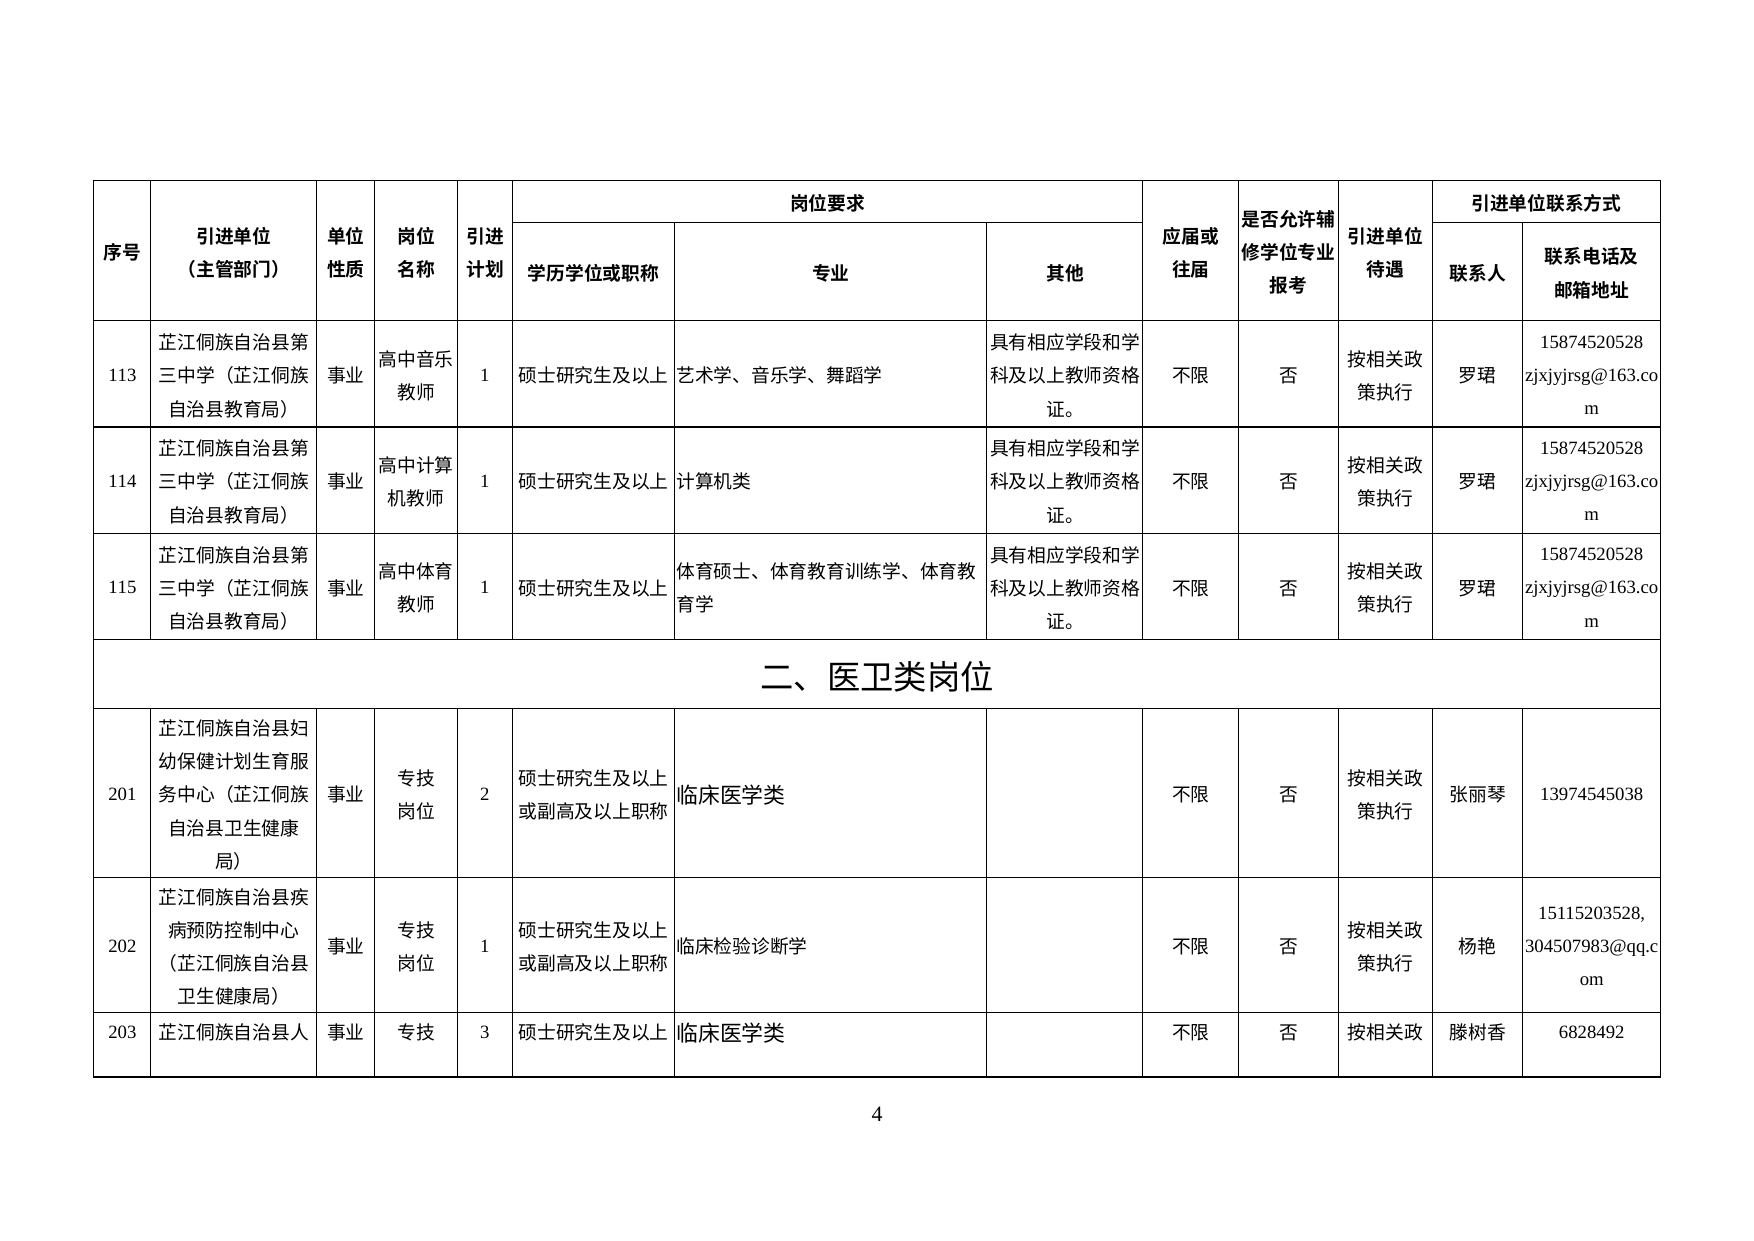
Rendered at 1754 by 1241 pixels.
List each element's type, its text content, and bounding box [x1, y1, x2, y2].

table_cell 芷江侗族自治县第三中学（芷江侗族自治县教育局） [151, 321, 316, 426]
table_cell 1 [458, 878, 512, 1012]
table_cell 高中体育 教师 [375, 534, 457, 639]
table_header 单位性质 [317, 181, 374, 320]
table_cell 按相关政策执行 [1339, 321, 1432, 426]
table_cell 15115203528, 304507983@qq.com [1523, 878, 1660, 1012]
table_cell 否 [1239, 321, 1338, 426]
table_cell [987, 709, 1142, 877]
table_cell 芷江侗族自治县疾病预防控制中心（芷江侗族自治县卫生健康局） [151, 878, 316, 1012]
table_cell 不限 [1143, 1013, 1238, 1076]
table_header 应届或 往届 [1143, 181, 1238, 320]
table_cell 2 [458, 709, 512, 877]
table_header 引进单位 （主管部门） [151, 181, 316, 320]
table_cell 硕士研究生及以上或副高及以上职称 [513, 878, 674, 1012]
table_cell 115 [94, 534, 150, 639]
table_cell 不限 [1143, 321, 1238, 426]
table_cell 1 [458, 534, 512, 639]
table_header 引进单位联系方式 [1433, 181, 1660, 222]
table_cell 15874520528 zjxjyjrsg@163.com [1523, 428, 1660, 533]
table_cell 硕士研究生及以上 [513, 428, 674, 533]
table_header 引进计划 [458, 181, 512, 320]
table_cell 否 [1239, 428, 1338, 533]
table_cell 联系人 [1433, 223, 1522, 320]
table_cell 不限 [1143, 878, 1238, 1012]
table_cell 具有相应学段和学科及以上教师资格证。 [987, 534, 1142, 639]
table_cell 高中计算机教师 [375, 428, 457, 533]
table_cell 专技 岗位 [375, 709, 457, 877]
table_cell 15874520528 zjxjyjrsg@163.com [1523, 321, 1660, 426]
table_cell 罗珺 [1433, 321, 1522, 426]
table_cell 201 [94, 709, 150, 877]
table_cell 按相关政策执行 [1339, 709, 1432, 877]
table_cell 否 [1239, 878, 1338, 1012]
table_cell 滕树香 [1433, 1013, 1522, 1076]
table_cell 6828492 [1523, 1013, 1660, 1076]
table_cell 二、医卫类岗位 [94, 640, 1660, 708]
table_cell 其他 [987, 223, 1142, 320]
table_cell 事业 [317, 709, 374, 877]
table_header 岗位 名称 [375, 181, 457, 320]
table_cell 按相关政策执行 [1339, 878, 1432, 1012]
table_cell [987, 878, 1142, 1012]
table_cell 否 [1239, 709, 1338, 877]
table_cell 临床医学类 [675, 1013, 986, 1076]
table_cell 不限 [1143, 534, 1238, 639]
table_cell 专业 [675, 223, 986, 320]
table_cell 事业 [317, 321, 374, 426]
table_cell 按相关政策执行 [1339, 428, 1432, 533]
table_cell 计算机类 [675, 428, 986, 533]
table_cell 按相关政策执行 [1339, 534, 1432, 639]
table_cell 临床检验诊断学 [675, 878, 986, 1012]
table_cell 203 [94, 1013, 150, 1076]
table_cell 事业 [317, 428, 374, 533]
table_cell 114 [94, 428, 150, 533]
table_cell 否 [1239, 534, 1338, 639]
table_cell 1 [458, 321, 512, 426]
table_cell 15874520528 zjxjyjrsg@163.com [1523, 534, 1660, 639]
table_cell 硕士研究生及以上 [513, 534, 674, 639]
table_cell 艺术学、音乐学、舞蹈学 [675, 321, 986, 426]
table_cell 具有相应学段和学科及以上教师资格证。 [987, 321, 1142, 426]
table_cell 联系电话及 邮箱地址 [1523, 223, 1660, 320]
table_cell 113 [94, 321, 150, 426]
table_cell 具有相应学段和学科及以上教师资格证。 [987, 428, 1142, 533]
table_cell 1 [458, 428, 512, 533]
table_header 序号 [94, 181, 150, 320]
table_cell 体育硕士、体育教育训练学、体育教育学 [675, 534, 986, 639]
table_cell 事业 [317, 878, 374, 1012]
table_cell 芷江侗族自治县妇幼保健计划生育服务中心（芷江侗族自治县卫生健康局） [151, 709, 316, 877]
table_cell 高中音乐 教师 [375, 321, 457, 426]
table_cell 不限 [1143, 709, 1238, 877]
table_cell 硕士研究生及以上或副高及以上职称 [513, 709, 674, 877]
table_cell 学历学位或职称 [513, 223, 674, 320]
table_cell 硕士研究生及以上 [513, 321, 674, 426]
table_cell 芷江侗族自治县第三中学（芷江侗族自治县教育局） [151, 534, 316, 639]
table_cell 专技 岗位 [375, 1013, 457, 1076]
table_cell 芷江侗族自治县第三中学（芷江侗族自治县教育局） [151, 428, 316, 533]
table_cell 芷江侗族自治县人民医院（芷江侗族自治县卫生健康局） [151, 1013, 316, 1076]
table_cell 专技 岗位 [375, 878, 457, 1012]
table_cell 罗珺 [1433, 534, 1522, 639]
table_header 引进单位待遇 [1339, 181, 1432, 320]
table_cell 按相关政策执行 [1339, 1013, 1432, 1076]
table_cell 硕士研究生及以上或副高及以上职称 [513, 1013, 674, 1076]
table_cell 3 [458, 1013, 512, 1076]
table_cell 不限 [1143, 428, 1238, 533]
table_cell [987, 1013, 1142, 1076]
table_header 是否允许辅修学位专业报考 [1239, 181, 1338, 320]
table_cell 事业 [317, 534, 374, 639]
table_cell 202 [94, 878, 150, 1012]
table_header 岗位要求 [513, 181, 1142, 222]
table_cell 杨艳 [1433, 878, 1522, 1012]
table_cell 临床医学类 [675, 709, 986, 877]
table_cell 否 [1239, 1013, 1338, 1076]
table_cell 罗珺 [1433, 428, 1522, 533]
table_cell 13974545038 [1523, 709, 1660, 877]
table_cell 事业 [317, 1013, 374, 1076]
table_cell 张丽琴 [1433, 709, 1522, 877]
